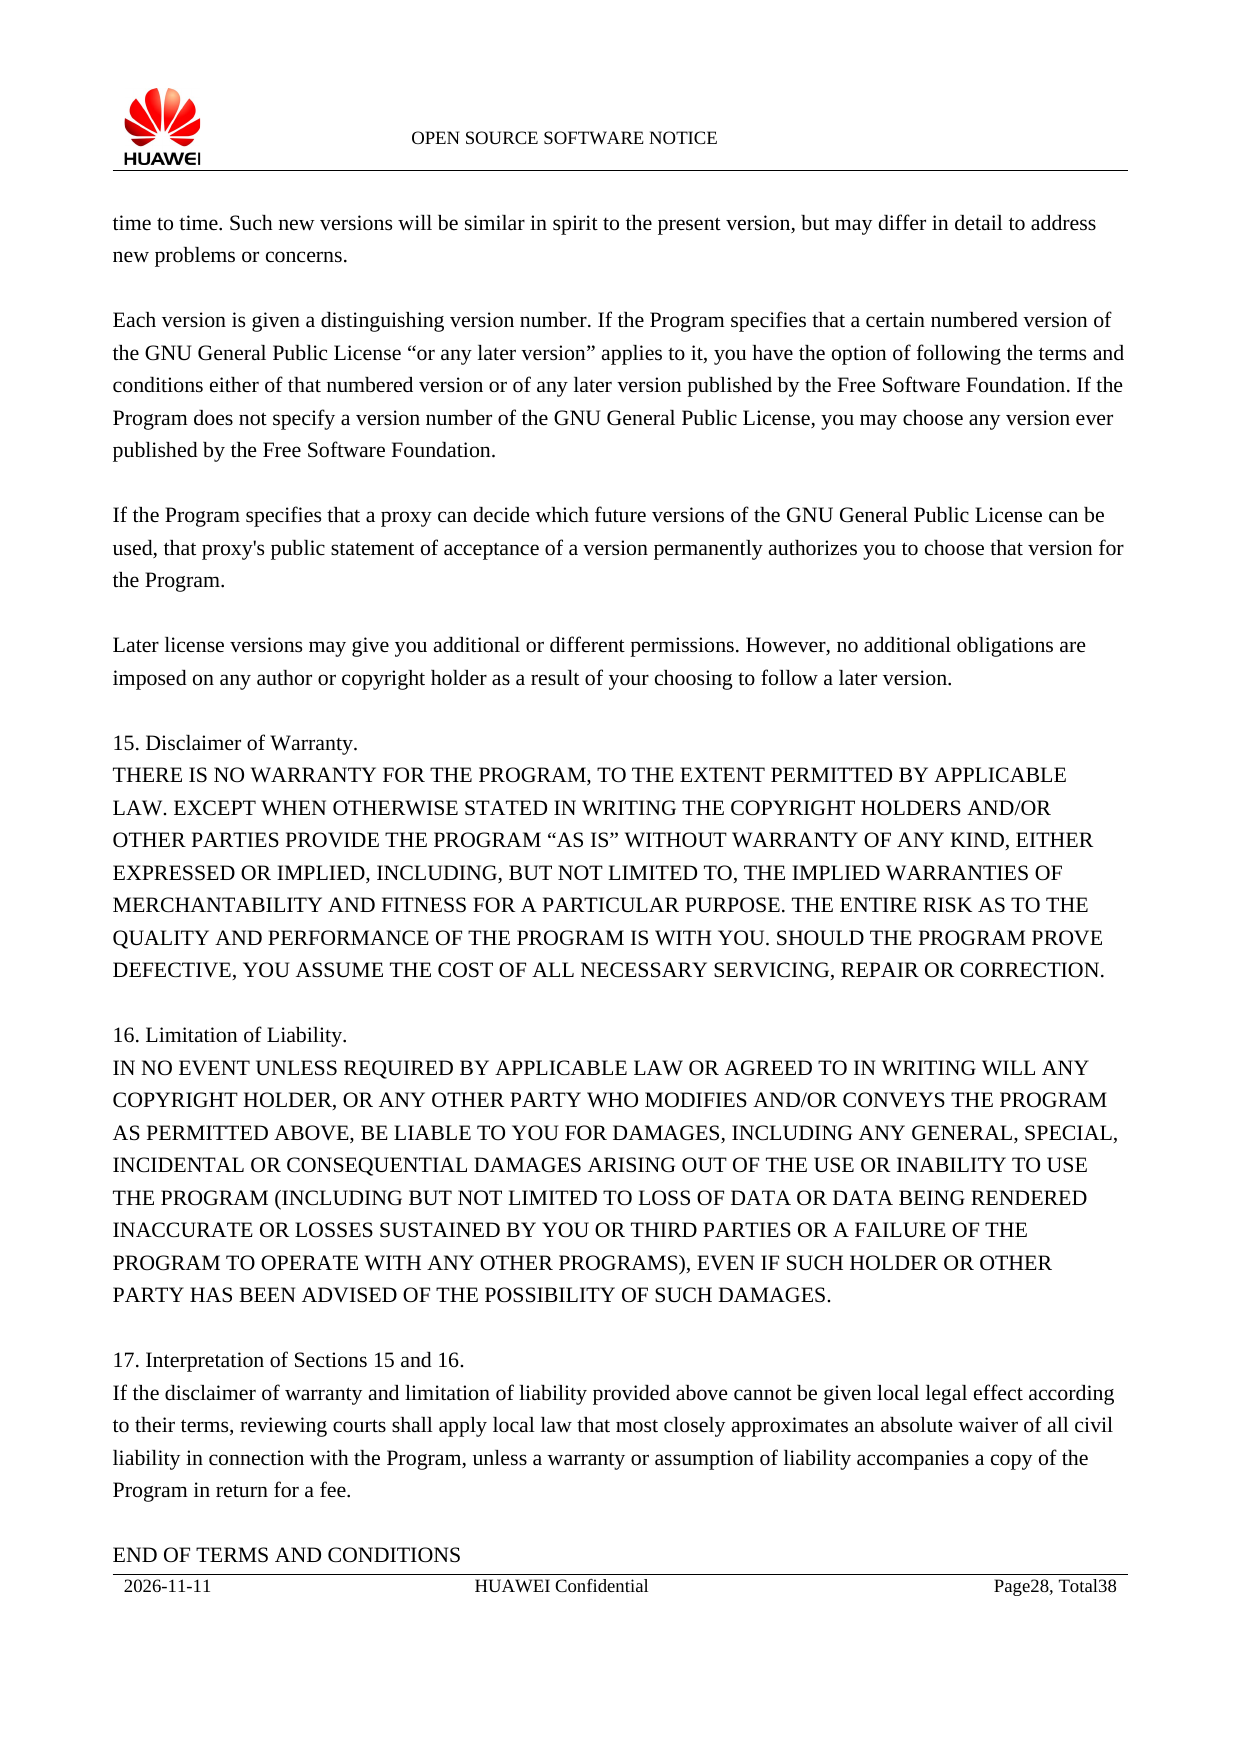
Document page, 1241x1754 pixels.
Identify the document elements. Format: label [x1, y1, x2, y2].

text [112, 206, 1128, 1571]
picture [124, 88, 201, 165]
